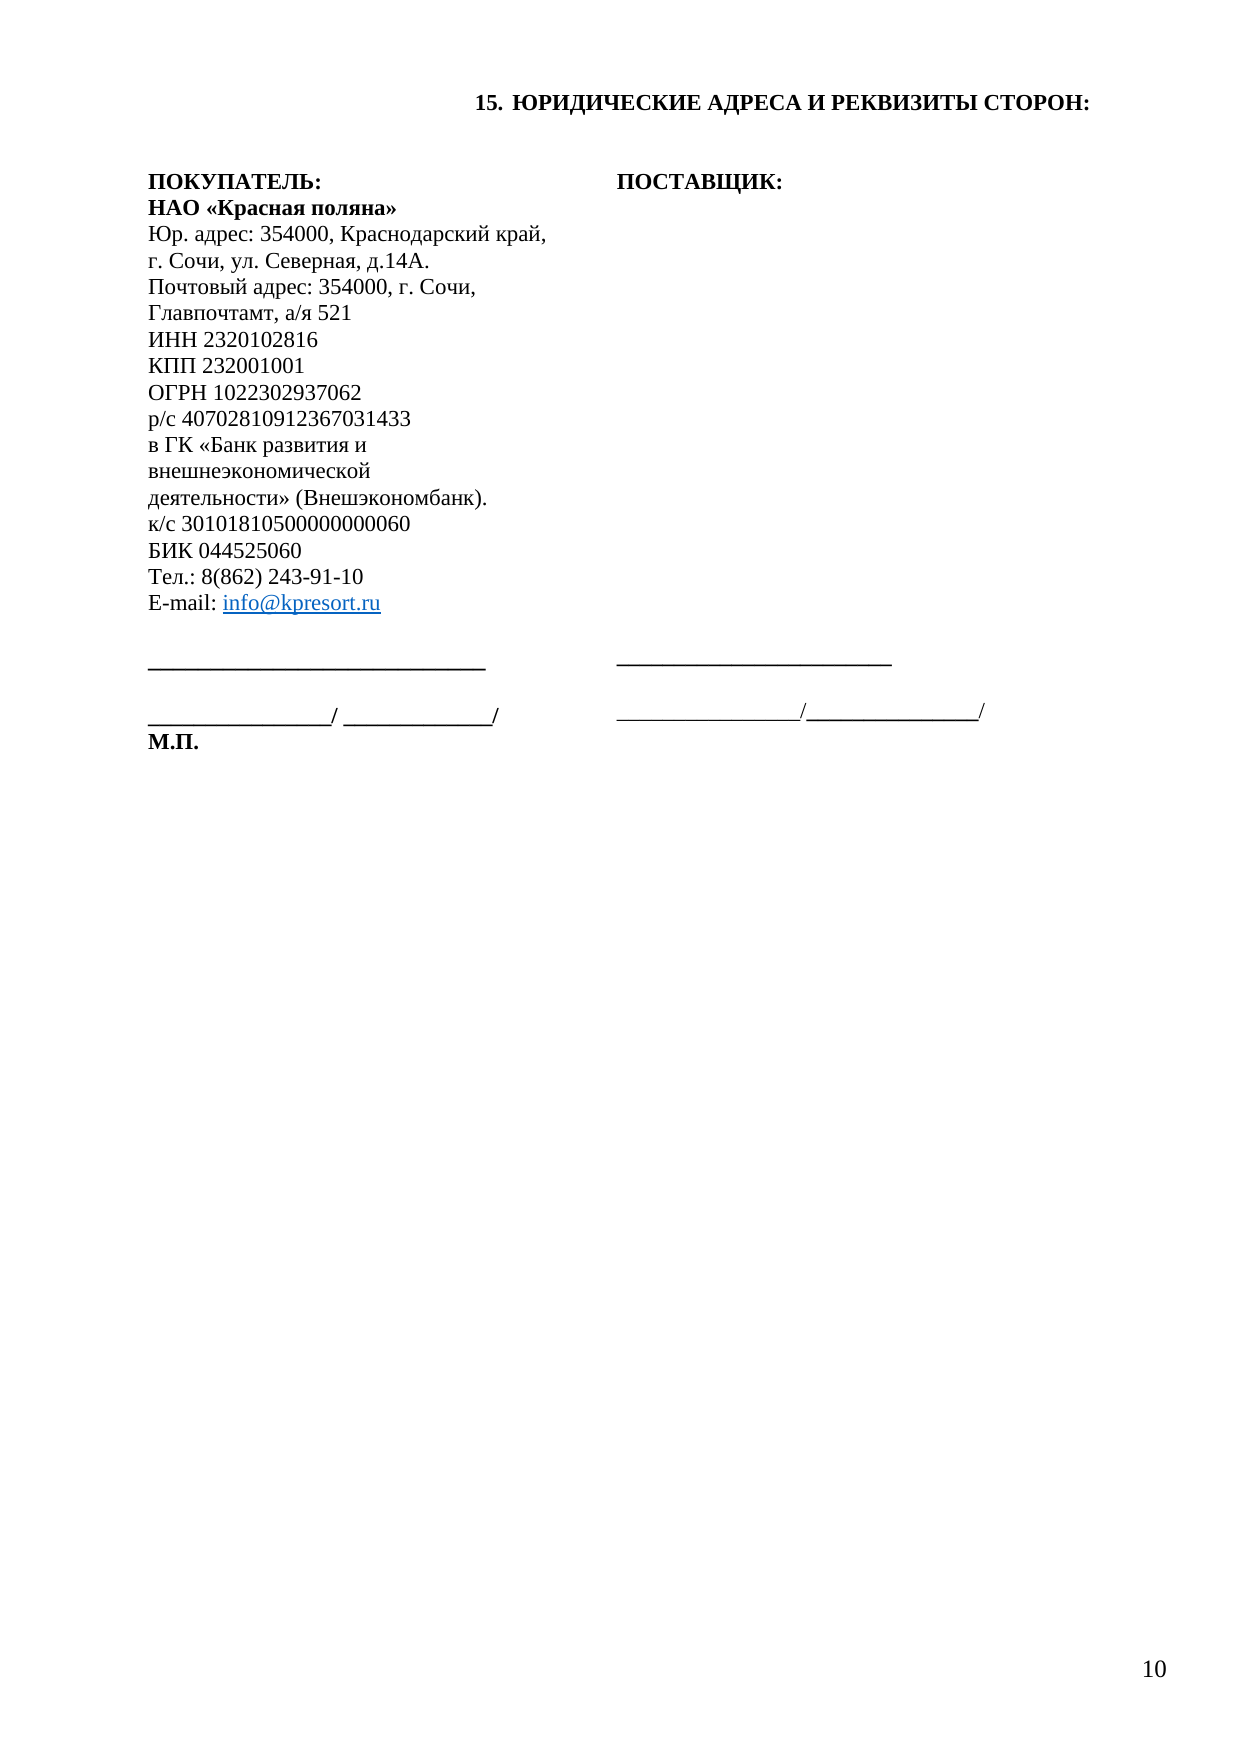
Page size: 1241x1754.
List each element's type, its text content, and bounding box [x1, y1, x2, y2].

table_header ПОСТАВЩИК: ________________________ ________________/_______________/ [605, 168, 1178, 810]
list ЮРИДИЧЕСКИЕ АДРЕСА И РЕКВИЗИТЫ СТОРОН: [399, 89, 1166, 115]
table_header ПОКУПАТЕЛЬ: НАО «Красная поляна» Юр. адрес: 354000, Краснодарский край, г. Сочи, ул. Северная, д.14А. Почтовый адрес: . Сочи, Главпочтамт, а/я 521 ИНН 2320102816 КПП 232001001 ОГРН 1022302937062 р/с 40702810912367031433 в ГК «Банк развития и внешнеэкономической деятельности» (Внешэкономбанк). к/с 30101810500000000060 БИК 044525060 Тел.: 8(862) 243-91-10 Е-mail: info@kpresort.ru ___________________________ ________________/ _____________/ М.П. [137, 168, 605, 810]
